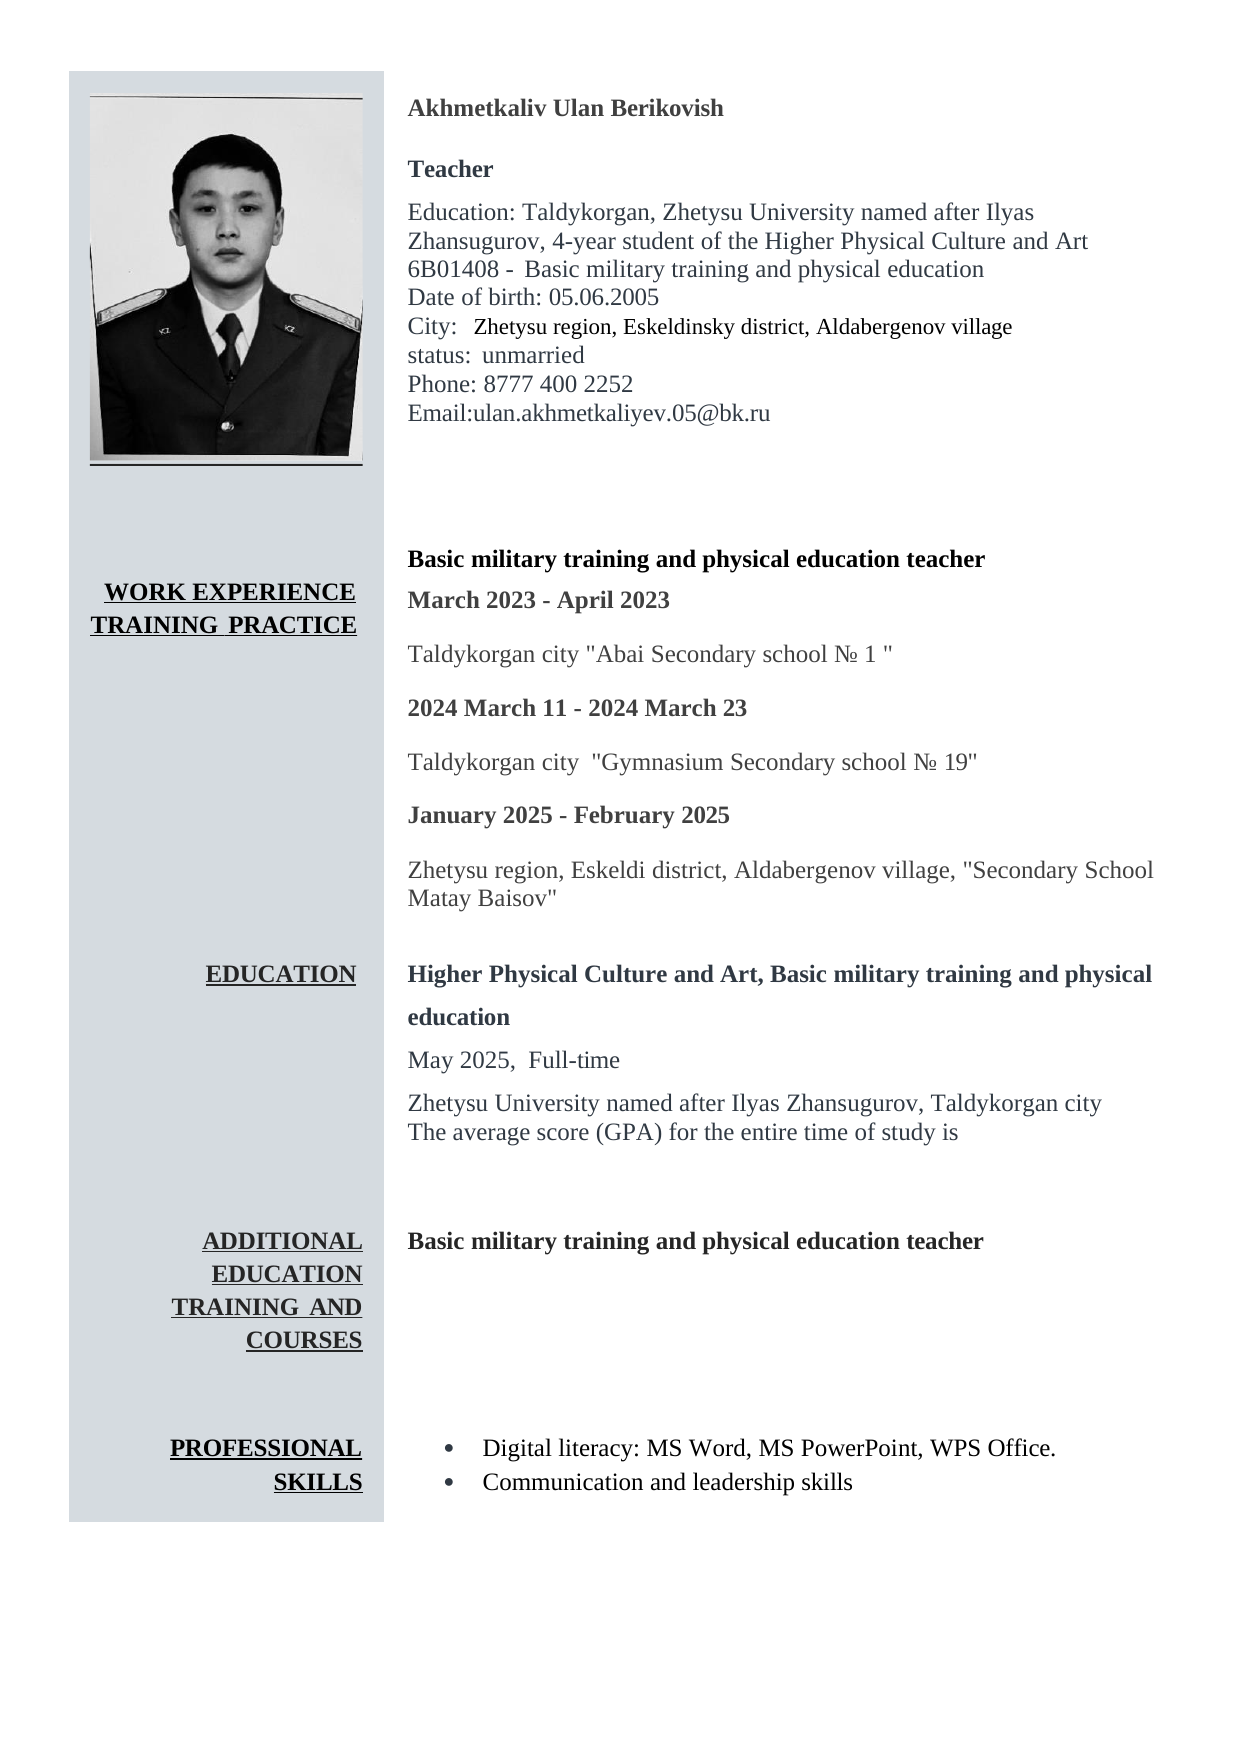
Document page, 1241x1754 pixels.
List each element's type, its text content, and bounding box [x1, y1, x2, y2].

table_cell Basic military training and physical education teacher [384, 1186, 1159, 1394]
table_cell Basic military training and physical education teacher March 2023 - April 2023 Taldykorgan city "Abai Secondary school № 1 " 2024 March 11 - 2024 March 23 Taldykorgan city "Gymnasium Secondary school № 19" January 2025 - February 2025 Zhetysu region, Eskeldi district, Aldabergenov village, "Secondary School Matay Baisov" [384, 502, 1159, 936]
table_header [69, 71, 384, 502]
picture [89, 93, 363, 466]
table_cell WORK EXPERIENCE TRAINING PRACTICE [69, 502, 384, 936]
table_cell EDUCATION [69, 936, 384, 1186]
table_cell PROFESSIONAL SKILLS [69, 1394, 384, 1522]
table_cell Higher Physical Culture and Art, Basic military training and physical education May 2025, Full-time Zhetysu University named after Ilyas Zhansugurov, Taldykorgan city The average score (GPA) for the entire time of study is [384, 936, 1159, 1186]
table_header Akhmetkaliv Ulan Berikovish Teacher Education: Taldykorgan, Zhetysu University named after Ilyas Zhansugurov, 4-year student of the Higher Physical Culture and Art 6B01408 - Basic military training and physical education Date of birth: 05.06.2005 City: Zhetysu region, Eskeldinsky district, Aldabergenov village status: unmarried Phone: 8777 400 2252 Email:ulan.akhmetkaliyev.05@bk.ru [384, 71, 1159, 502]
table_cell ADDITIONAL EDUCATION TRAINING AND COURSES [69, 1186, 384, 1394]
table_cell Digital literacy: MS Word, MS PowerPoint, WPS Office. Communication and leadership skills [384, 1394, 1159, 1522]
